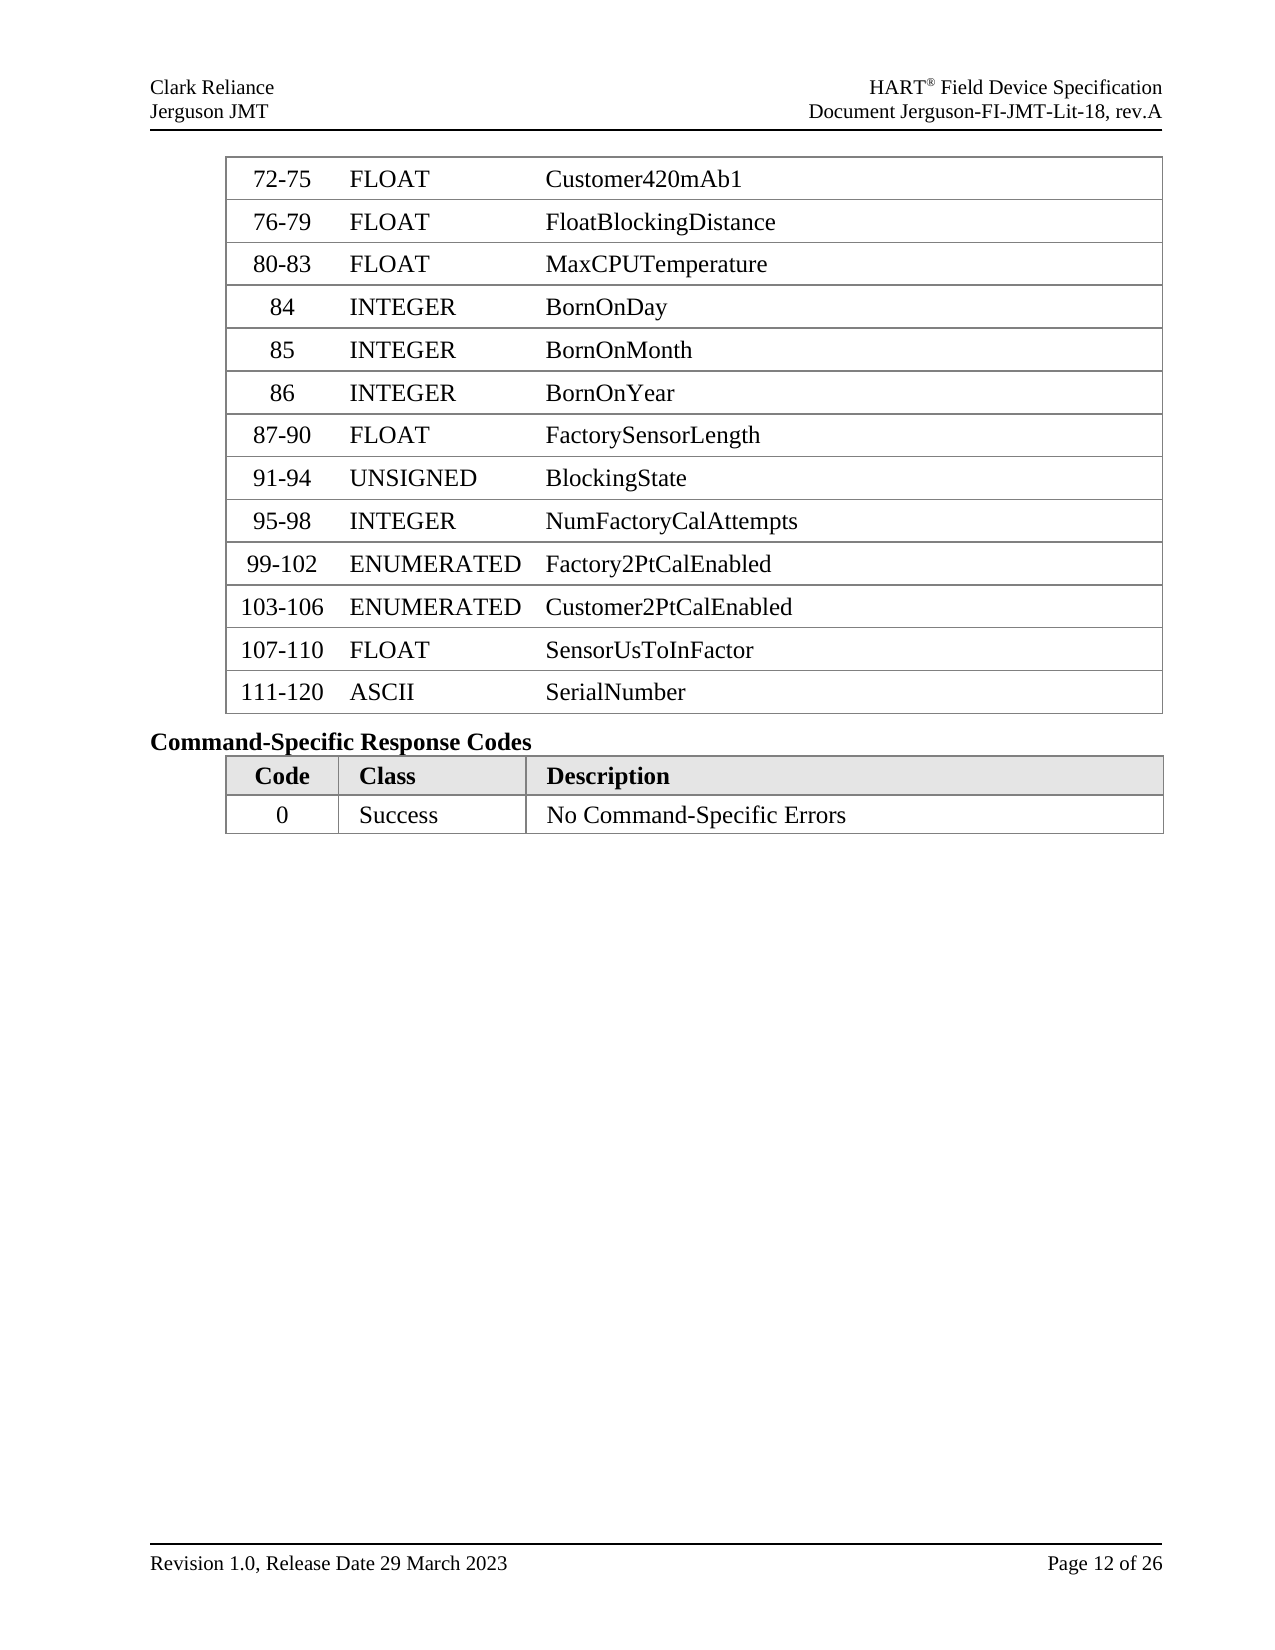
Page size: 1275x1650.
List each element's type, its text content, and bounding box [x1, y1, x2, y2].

table_cell 91-94 [227, 457, 338, 498]
table_cell 84 [227, 286, 338, 327]
table_cell BornOnDay [534, 286, 1162, 327]
table_cell FLOAT [338, 415, 534, 456]
table_cell No Command-Specific Errors [527, 796, 1163, 833]
table_cell BlockingState [534, 457, 1162, 498]
table_cell 107-110 [227, 628, 338, 670]
table_cell FLOAT [338, 200, 534, 242]
table_cell 76-79 [227, 200, 338, 242]
table_cell Success [339, 796, 525, 833]
table_cell FloatBlockingDistance [534, 200, 1162, 242]
table_cell 99-102 [227, 543, 338, 584]
subtitle Command-Specific Response Codes [150, 727, 1162, 755]
table_cell 86 [227, 372, 338, 413]
table_cell Factory2PtCalEnabled [534, 543, 1162, 584]
table_cell SensorUsToInFactor [534, 628, 1162, 670]
table_cell 103-106 [227, 586, 338, 627]
table_cell FactorySensorLength [534, 415, 1162, 456]
table_cell MaxCPUTemperature [534, 243, 1162, 284]
table_cell 87-90 [227, 415, 338, 456]
table_cell BornOnMonth [534, 329, 1162, 370]
table_cell FLOAT [338, 628, 534, 670]
table_header Code [227, 757, 338, 794]
table_cell BornOnYear [534, 372, 1162, 413]
table_cell INTEGER [338, 372, 534, 413]
table_cell FLOAT [338, 243, 534, 284]
table_cell SerialNumber [534, 671, 1162, 712]
table_cell Customer2PtCalEnabled [534, 586, 1162, 627]
table_cell UNSIGNED [338, 457, 534, 498]
table_cell INTEGER [338, 329, 534, 370]
table_cell FLOAT [338, 158, 534, 199]
table_cell NumFactoryCalAttempts [534, 500, 1162, 541]
table_cell 0 [227, 796, 338, 833]
table_cell 95-98 [227, 500, 338, 541]
table_header Description [527, 757, 1163, 794]
table_cell 85 [227, 329, 338, 370]
table_cell INTEGER [338, 500, 534, 541]
table_cell 80-83 [227, 243, 338, 284]
table_cell INTEGER [338, 286, 534, 327]
table_cell ASCII [338, 671, 534, 712]
table_cell Customer420mAb1 [534, 158, 1162, 199]
table_cell ENUMERATED [338, 586, 534, 627]
table_cell ENUMERATED [338, 543, 534, 584]
table_cell 72-75 [227, 158, 338, 199]
table_cell 111-120 [227, 671, 338, 712]
table_header Class [339, 757, 525, 794]
